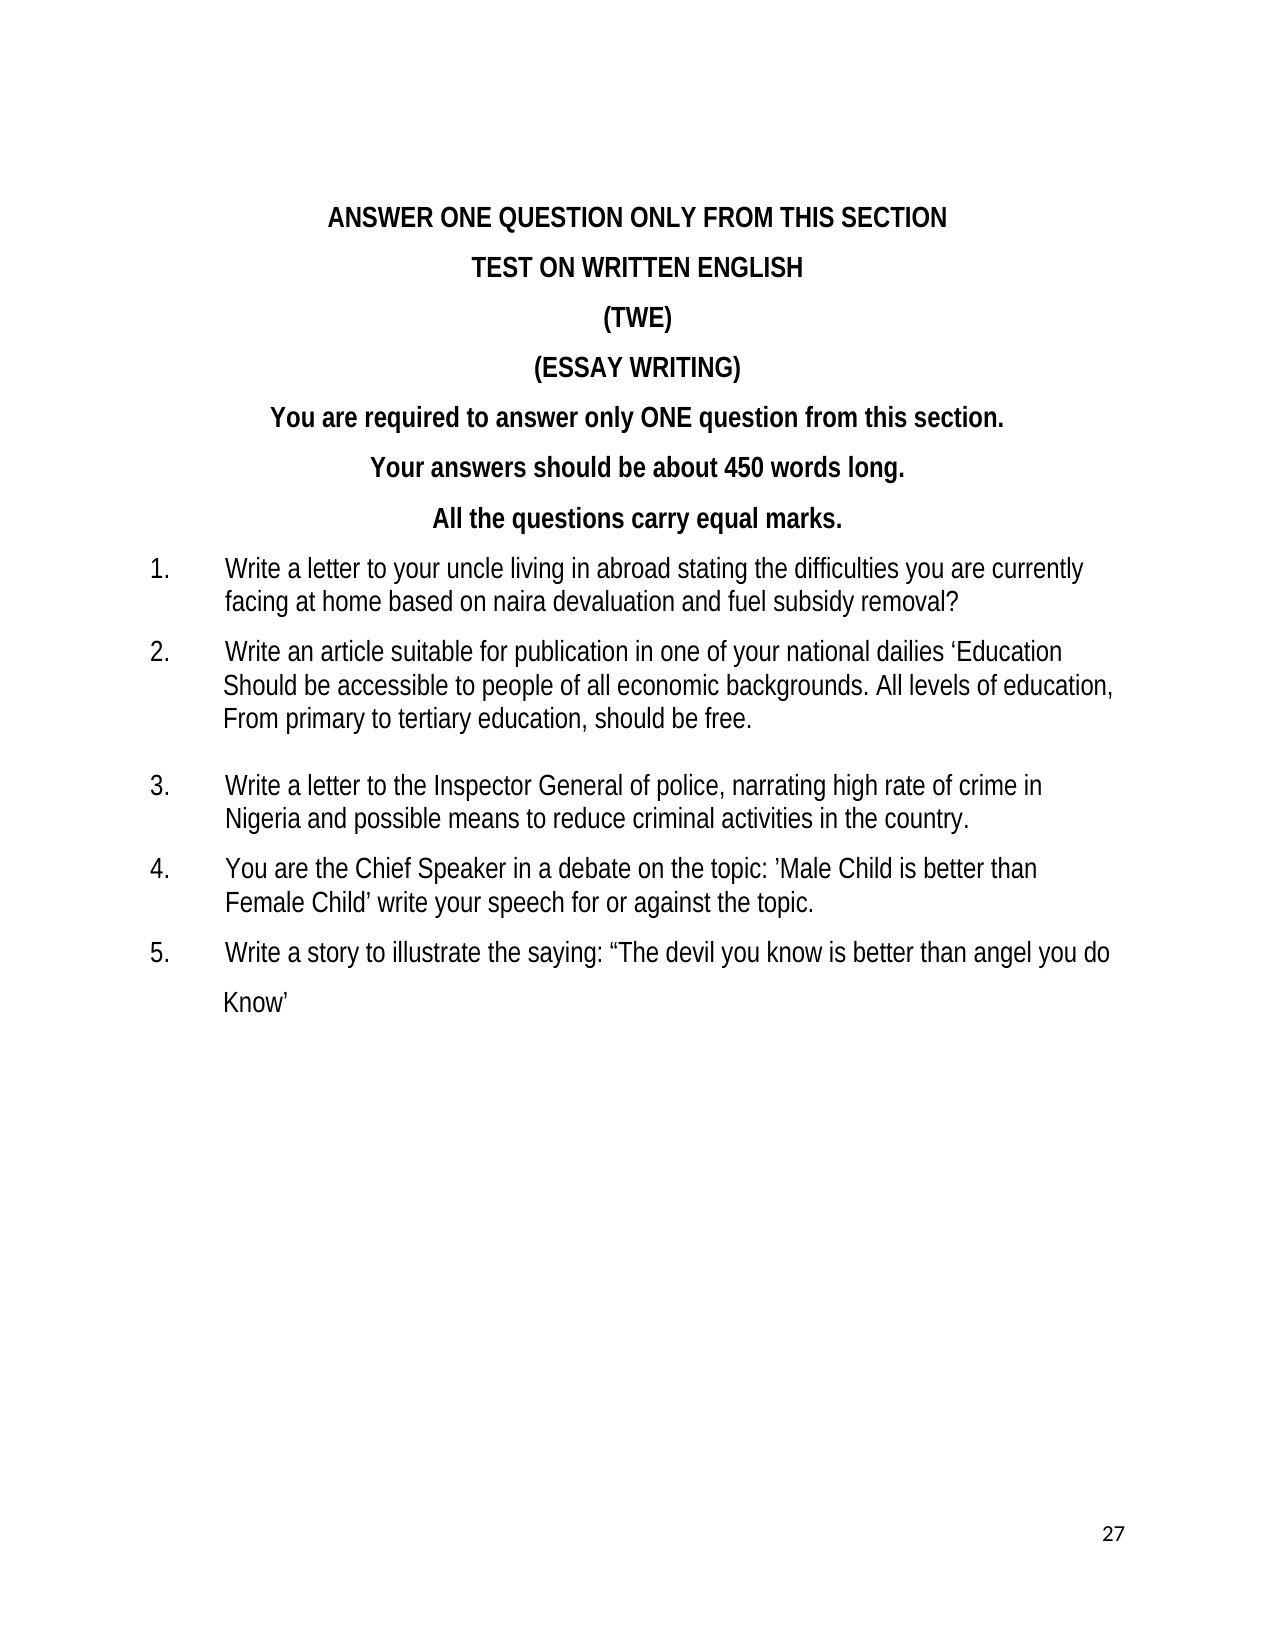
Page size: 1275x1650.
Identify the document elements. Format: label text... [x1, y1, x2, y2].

text Your answers should be about 450 words long. [150, 451, 1125, 484]
text (ESSAY WRITING) [150, 350, 1125, 384]
text 1. Write a letter to your uncle living in abroad stating the difficulties you are currently facing at home based on naira devaluation and fuel subsidy removal? [150, 551, 1125, 618]
text 5. Write a story to illustrate the saying: “The devil you know is better than angel you do [150, 935, 1125, 969]
text Know’ [150, 985, 1125, 1019]
text ANSWER ONE QUESTION ONLY FROM THIS SECTION [150, 200, 1125, 233]
text (TWE) [150, 300, 1125, 334]
text 2. Write an article suitable for publication in one of your national dailies ‘Education [150, 634, 1125, 668]
text 3. Write a letter to the Inspector General of police, narrating high rate of crime in Nigeria and possible means to reduce criminal activities in the country. [150, 768, 1125, 835]
text You are required to answer only ONE question from this section. [150, 401, 1125, 434]
text 4. You are the Chief Speaker in a debate on the topic: ’Male Child is better than Female Child’ write your speech for or against the topic. [150, 852, 1125, 918]
text Should be accessible to people of all economic backgrounds. All levels of education, [150, 668, 1125, 701]
text From primary to tertiary education, should be free. [150, 701, 1125, 735]
text TEST ON WRITTEN ENGLISH [150, 250, 1125, 284]
text All the questions carry equal marks. [150, 501, 1125, 534]
